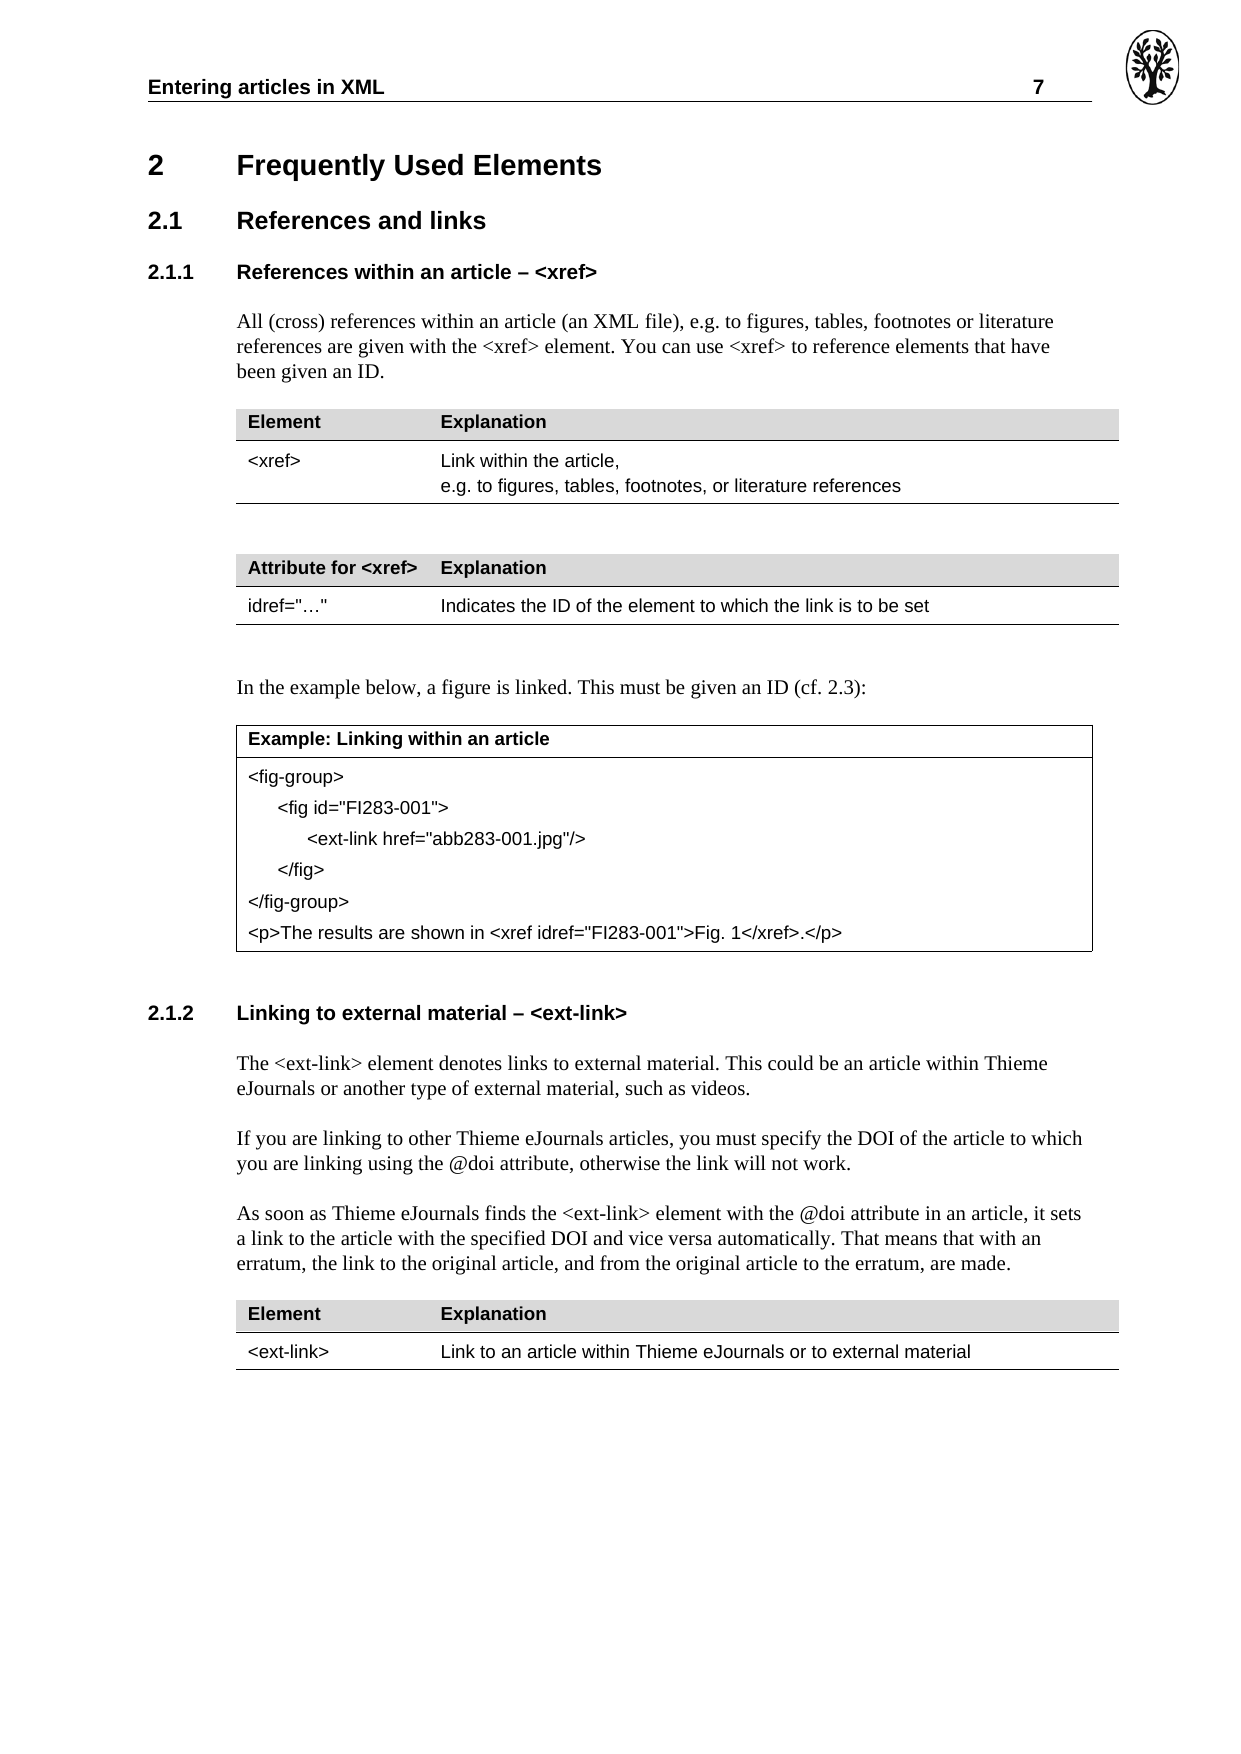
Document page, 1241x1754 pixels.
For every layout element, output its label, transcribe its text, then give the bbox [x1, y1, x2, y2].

table_header Example: Linking within an article [237, 726, 1092, 756]
table_cell <xref> [236, 441, 429, 503]
table_cell idref="…" [236, 587, 429, 623]
picture [1125, 30, 1180, 105]
table_header Explanation [429, 1300, 691, 1331]
text In the example below, a figure is linked. This must be given an ID (cf. 2.3): [236, 674, 1092, 699]
text The <ext-link> element denotes links to external material. This could be an article within Thieme eJournals or another type of external material, such as videos. [236, 1050, 1092, 1100]
table_header Element [236, 409, 429, 440]
table_cell Link to an article within Thieme eJournals or to external material [429, 1333, 1119, 1369]
table_header [691, 409, 1119, 440]
table_header Explanation [429, 409, 691, 440]
text If you are linking to other Thieme eJournals articles, you must specify the DOI of the article to which you are linking using the @doi attribute, otherwise the link will not work. [236, 1125, 1092, 1175]
subtitle References within an article – <xref> [148, 260, 1092, 284]
table_cell Link within the article, e.g. to figures, tables, footnotes, or literature references [429, 441, 1119, 503]
text All (cross) references within an article (an XML file), e.g. to figures, tables, footnotes or literature references are given with the <xref> element. You can use <xref> to reference elements that have been given an ID. [236, 309, 1092, 384]
table_header [691, 554, 1119, 586]
table_cell Indicates the ID of the element to which the link is to be set [429, 587, 1119, 623]
table_header Element [236, 1300, 429, 1331]
table_header [691, 1300, 1119, 1331]
table_header Explanation [429, 554, 691, 586]
subtitle References and links [148, 206, 1092, 235]
subtitle Frequently Used Elements [148, 148, 1092, 181]
table_header Attribute for <xref> [236, 554, 429, 586]
table_cell <fig-group> <fig id="FI283-001"> <ext-link href="abb283-001.jpg"/> </fig> </fig-group> <p>The results are shown in <xref idref="FI283-001">Fig. 1</xref>.</p> [237, 758, 1092, 951]
subtitle Linking to external material – <ext-link> [148, 1001, 1092, 1025]
text As soon as Thieme eJournals finds the <ext-link> element with the @doi attribute in an article, it sets a link to the article with the specified DOI and vice versa automatically. That means that with an erratum, the link to the original article, and from the original article to the erratum, are made. [236, 1200, 1092, 1275]
table_cell <ext-link> [236, 1333, 429, 1369]
